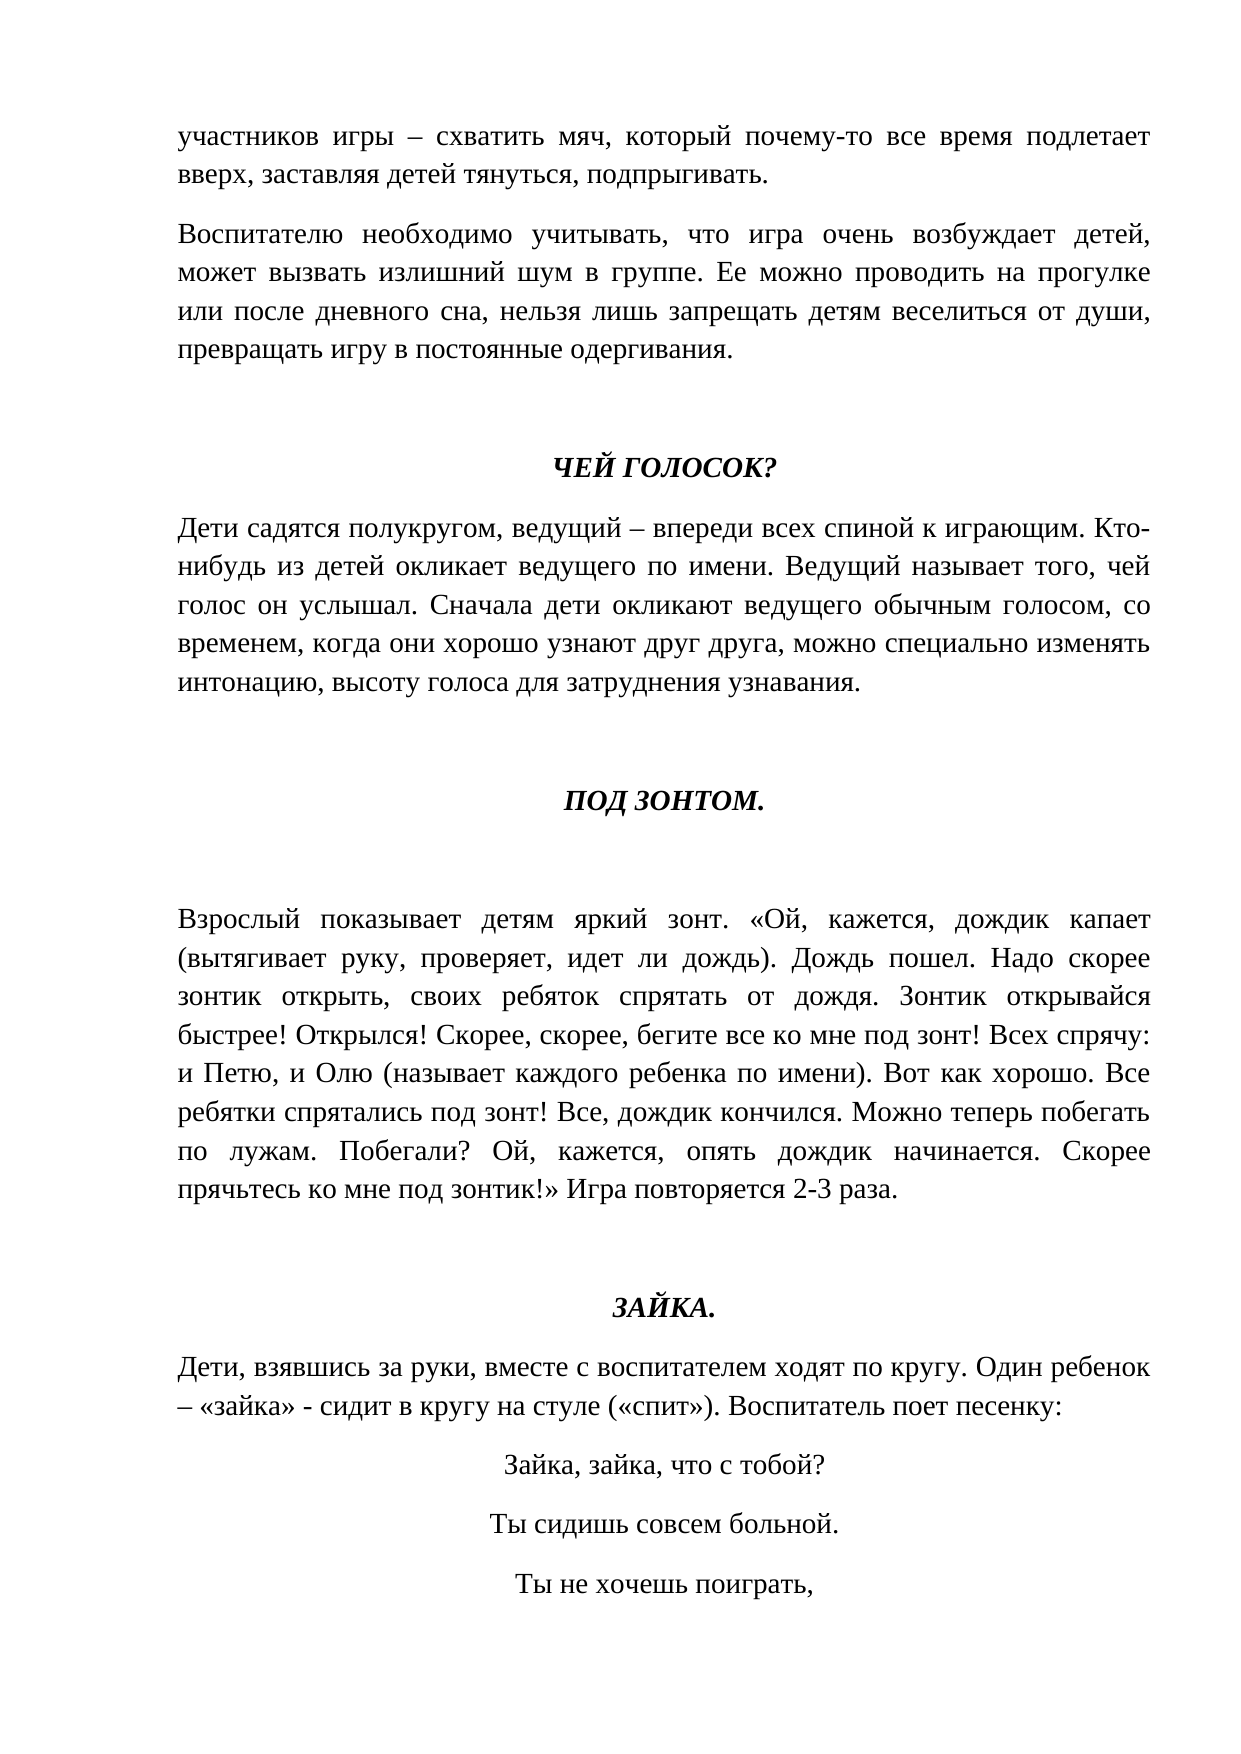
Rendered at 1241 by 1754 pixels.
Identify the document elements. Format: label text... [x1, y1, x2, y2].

text Дети, взявшись за руки, вместе с воспитателем ходят по кругу. Один ребенок – «зайка» - сидит в кругу на стуле («спит»). Воспитатель поет песенку: [177, 1349, 1152, 1421]
text Ты сидишь совсем больной. [177, 1507, 1152, 1540]
text Воспитателю необходимо учитывать, что игра очень возбуждает детей, может вызвать излишний шум в группе. Ее можно проводить на прогулке или после дневного сна, нельзя лишь запрещать детям веселиться от души, превращать игру в постоянные одергивания. [177, 216, 1152, 365]
text ЧЕЙ ГОЛОСОК? [177, 450, 1152, 484]
text ПОД ЗОНТОМ. [177, 783, 1152, 816]
text Зайка, зайка, что с тобой? [177, 1447, 1152, 1481]
text Взрослый показывает детям яркий зонт. «Ой, кажется, дождик капает (вытягивает руку, проверяет, идет ли дождь). Дождь пошел. Надо скорее зонтик открыть, своих ребяток спрятать от дождя. Зонтик открывайся быстрее! Открылся! Скорее, скорее, бегите все ко мне под зонт! Всех спрячу: и Петю, и Олю (называет каждого ребенка по имени). Вот как хорошо. Все ребятки спрятались под зонт! Все, дождик кончился. Можно теперь побегать по лужам. Побегали? Ой, кажется, опять дождик начинается. Скорее прячьтесь ко мне под зонтик!» Игра повторяется 2-3 раза. [177, 901, 1152, 1205]
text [177, 118, 1152, 190]
text Дети садятся полукругом, ведущий – впереди всех спиной к играющим. Кто-нибудь из детей окликает ведущего по имени. Ведущий называет того, чей голос он услышал. Сначала дети окликают ведущего обычным голосом, со временем, когда они хорошо узнают друг друга, можно специально изменять интонацию, высоту голоса для затруднения узнавания. [177, 510, 1152, 697]
text Ты не хочешь поиграть, [177, 1566, 1152, 1599]
text ЗАЙКА. [177, 1290, 1152, 1323]
